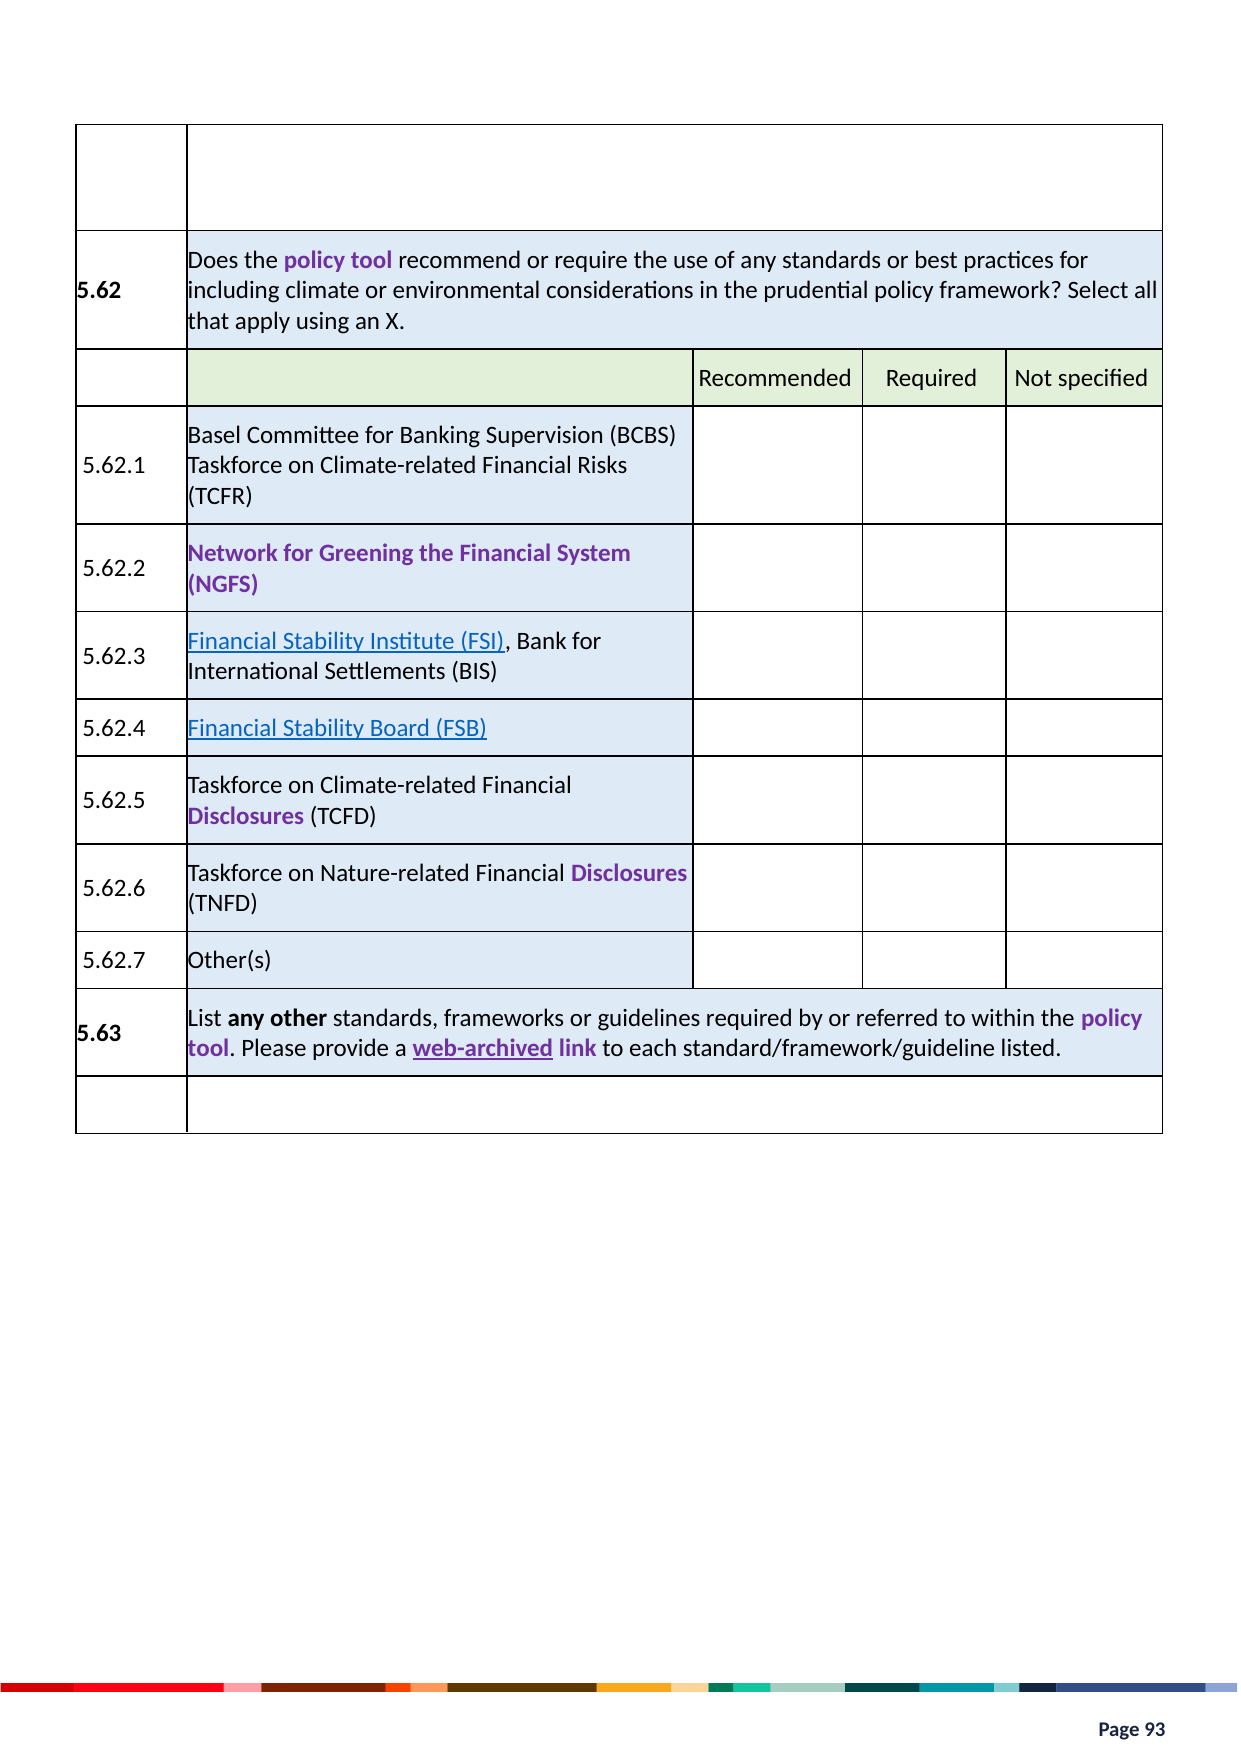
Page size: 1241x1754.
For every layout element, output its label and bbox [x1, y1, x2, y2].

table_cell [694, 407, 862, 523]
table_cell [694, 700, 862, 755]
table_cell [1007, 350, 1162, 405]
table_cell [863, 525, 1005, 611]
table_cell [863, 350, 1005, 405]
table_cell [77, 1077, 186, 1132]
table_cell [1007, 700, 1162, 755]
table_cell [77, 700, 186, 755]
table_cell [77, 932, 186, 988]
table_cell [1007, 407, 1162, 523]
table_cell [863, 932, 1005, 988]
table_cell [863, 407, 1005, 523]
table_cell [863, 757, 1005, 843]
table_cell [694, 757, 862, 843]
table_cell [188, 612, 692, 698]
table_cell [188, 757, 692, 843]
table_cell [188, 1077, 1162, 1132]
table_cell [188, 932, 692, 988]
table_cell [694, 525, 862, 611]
picture [0, 1683, 1236, 1692]
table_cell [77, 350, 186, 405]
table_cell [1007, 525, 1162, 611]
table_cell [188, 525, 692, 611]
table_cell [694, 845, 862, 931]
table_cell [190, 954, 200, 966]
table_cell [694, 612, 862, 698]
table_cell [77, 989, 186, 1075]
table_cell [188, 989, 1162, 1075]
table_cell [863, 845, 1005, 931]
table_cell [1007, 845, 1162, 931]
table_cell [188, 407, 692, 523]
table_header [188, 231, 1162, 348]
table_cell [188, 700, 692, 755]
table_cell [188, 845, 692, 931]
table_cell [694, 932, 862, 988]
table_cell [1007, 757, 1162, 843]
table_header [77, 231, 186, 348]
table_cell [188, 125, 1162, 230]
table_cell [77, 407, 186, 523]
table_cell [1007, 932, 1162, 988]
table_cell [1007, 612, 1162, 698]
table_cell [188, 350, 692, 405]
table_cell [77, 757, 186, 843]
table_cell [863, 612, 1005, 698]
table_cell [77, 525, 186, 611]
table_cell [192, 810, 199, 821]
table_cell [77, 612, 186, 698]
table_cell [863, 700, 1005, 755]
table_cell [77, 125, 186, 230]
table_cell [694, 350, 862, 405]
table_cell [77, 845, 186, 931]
